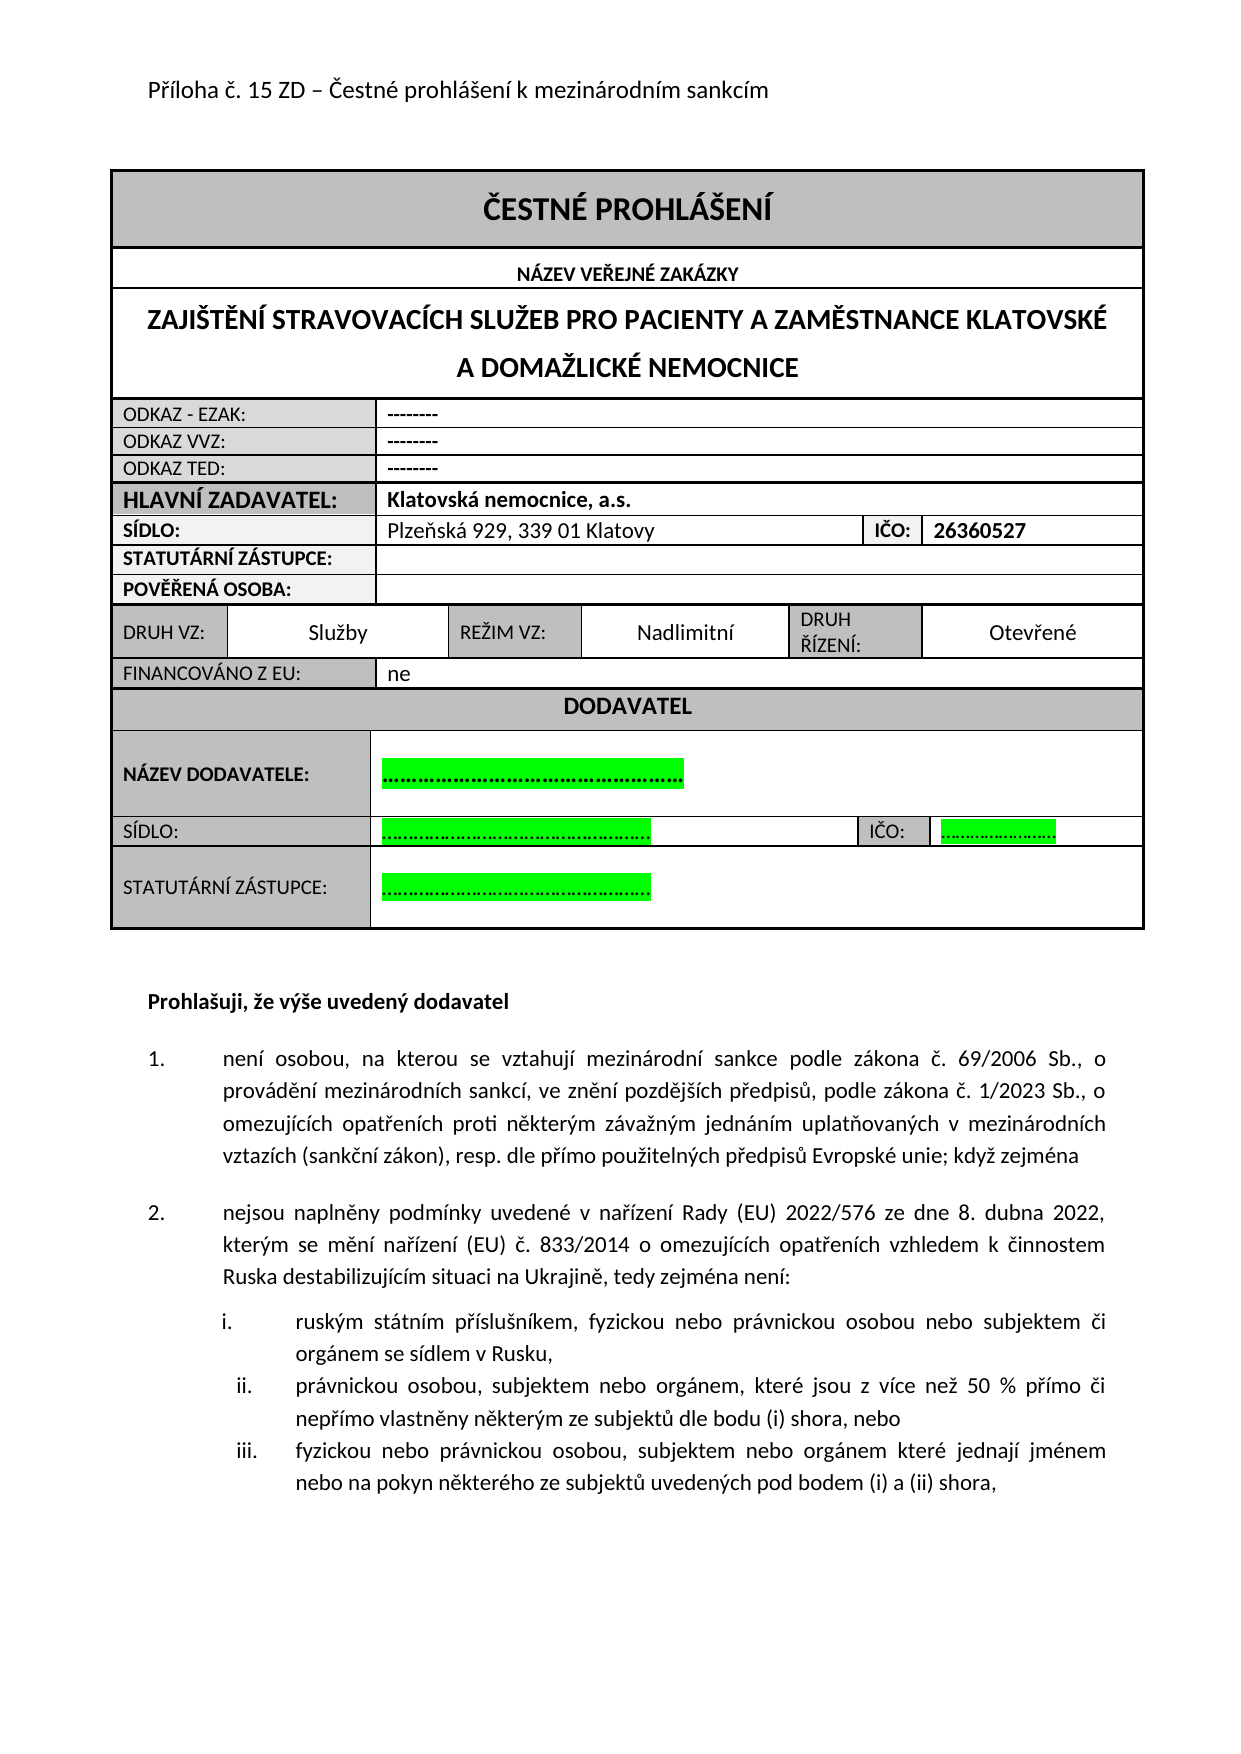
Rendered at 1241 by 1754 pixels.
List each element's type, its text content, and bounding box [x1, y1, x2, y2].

table_cell …………………… [931, 817, 1142, 845]
table_cell Otevřené [923, 606, 1142, 657]
table_cell DRUH VZ: [113, 606, 227, 657]
table_cell STATUTÁRNÍ ZÁSTUPCE: [113, 847, 370, 927]
table_cell ZAJIŠTĚNÍ STRAVOVACÍCH SLUŽEB PRO PACIENTY A ZAMĚSTNANCE KLATOVSKÉ A DOMAŽLICKÉ NEMOCNICE [113, 289, 1142, 397]
table_cell ODKAZ VVZ: [113, 428, 375, 454]
table_cell FINANCOVÁNO Z EU: [113, 659, 375, 687]
table_cell SÍDLO: [113, 516, 375, 544]
table_cell [377, 546, 1142, 574]
list fyzickou nebo právnickou osobou, subjektem nebo orgánem které jednají jménem nebo na pokyn některého ze subjektů uvedených pod bodem (i) a (ii) shora, [236, 1436, 1107, 1496]
table_cell DRUH ŘÍZENÍ: [790, 606, 921, 657]
table_cell -------- [377, 428, 1142, 454]
table_cell IČO: [864, 516, 921, 544]
table_cell NÁZEV DODAVATELE: [113, 731, 370, 816]
table_cell [377, 575, 1142, 603]
table_cell Služby [228, 606, 448, 657]
table_cell Plzeňská 929, 339 01 Klatovy [377, 516, 862, 544]
table_cell ne [377, 659, 1142, 687]
table_cell -------- [377, 400, 1142, 427]
table_cell …………………………………………… [371, 817, 857, 845]
table_cell HLAVNÍ zADAVATEL: [113, 484, 375, 514]
table_cell Nadlimitní [582, 606, 788, 657]
text Prohlašuji, že výše uvedený dodavatel [148, 987, 1107, 1015]
list právnickou osobou, subjektem nebo orgánem, které jsou z více než 50 % přímo či nepřímo vlastněny některým ze subjektů dle bodu (i) shora, nebo [236, 1372, 1107, 1432]
table_cell STATUTÁRNÍ ZÁSTUPCE: [113, 546, 375, 574]
table_cell ODKAZ TED: [113, 456, 375, 481]
table_cell 26360527 [923, 516, 1142, 544]
table_cell NÁZEV VEŘEJNÉ ZAKÁZKY [113, 249, 1142, 287]
table_cell …………………………………………… [371, 731, 1142, 816]
table_cell SÍDLO: [113, 817, 370, 845]
table_header ČESTNÉ PROHLÁŠENÍ [113, 172, 1142, 246]
list ruským státním příslušníkem, fyzickou nebo právnickou osobou nebo subjektem či orgánem se sídlem v Rusku, [221, 1307, 1107, 1367]
table_cell Klatovská nemocnice, a.s. [377, 484, 1142, 514]
table_cell -------- [377, 456, 1142, 481]
list není osobou, na kterou se vztahují mezinárodní sankce podle zákona č. 69/2006 Sb., o provádění mezinárodních sankcí, ve znění pozdějších předpisů, podle zákona č. 1/2023 Sb., o omezujících opatřeních proti některým závažným jednáním uplatňovaných v mezinárodních vztazích (sankční zákon), resp. dle přímo použitelných předpisů Evropské unie; když zejména [148, 1044, 1107, 1169]
table_cell IČO: [859, 817, 929, 845]
table_cell DODAVATEL …………………….. [113, 690, 1142, 730]
table_cell …………………………………………… [371, 847, 1142, 927]
list nejsou naplněny podmínky uvedené v nařízení Rady (EU) 2022/576 ze dne 8. dubna 2022, kterým se mění nařízení (EU) č. 833/2014 o omezujících opatřeních vzhledem k činnostem Ruska destabilizujícím situaci na Ukrajině, tedy zejména není: [148, 1198, 1107, 1291]
table_cell pověřená osoba: [113, 575, 375, 603]
table_cell REŽIM VZ: [449, 606, 581, 657]
table_cell ODKAZ - EZAK: [113, 400, 375, 427]
